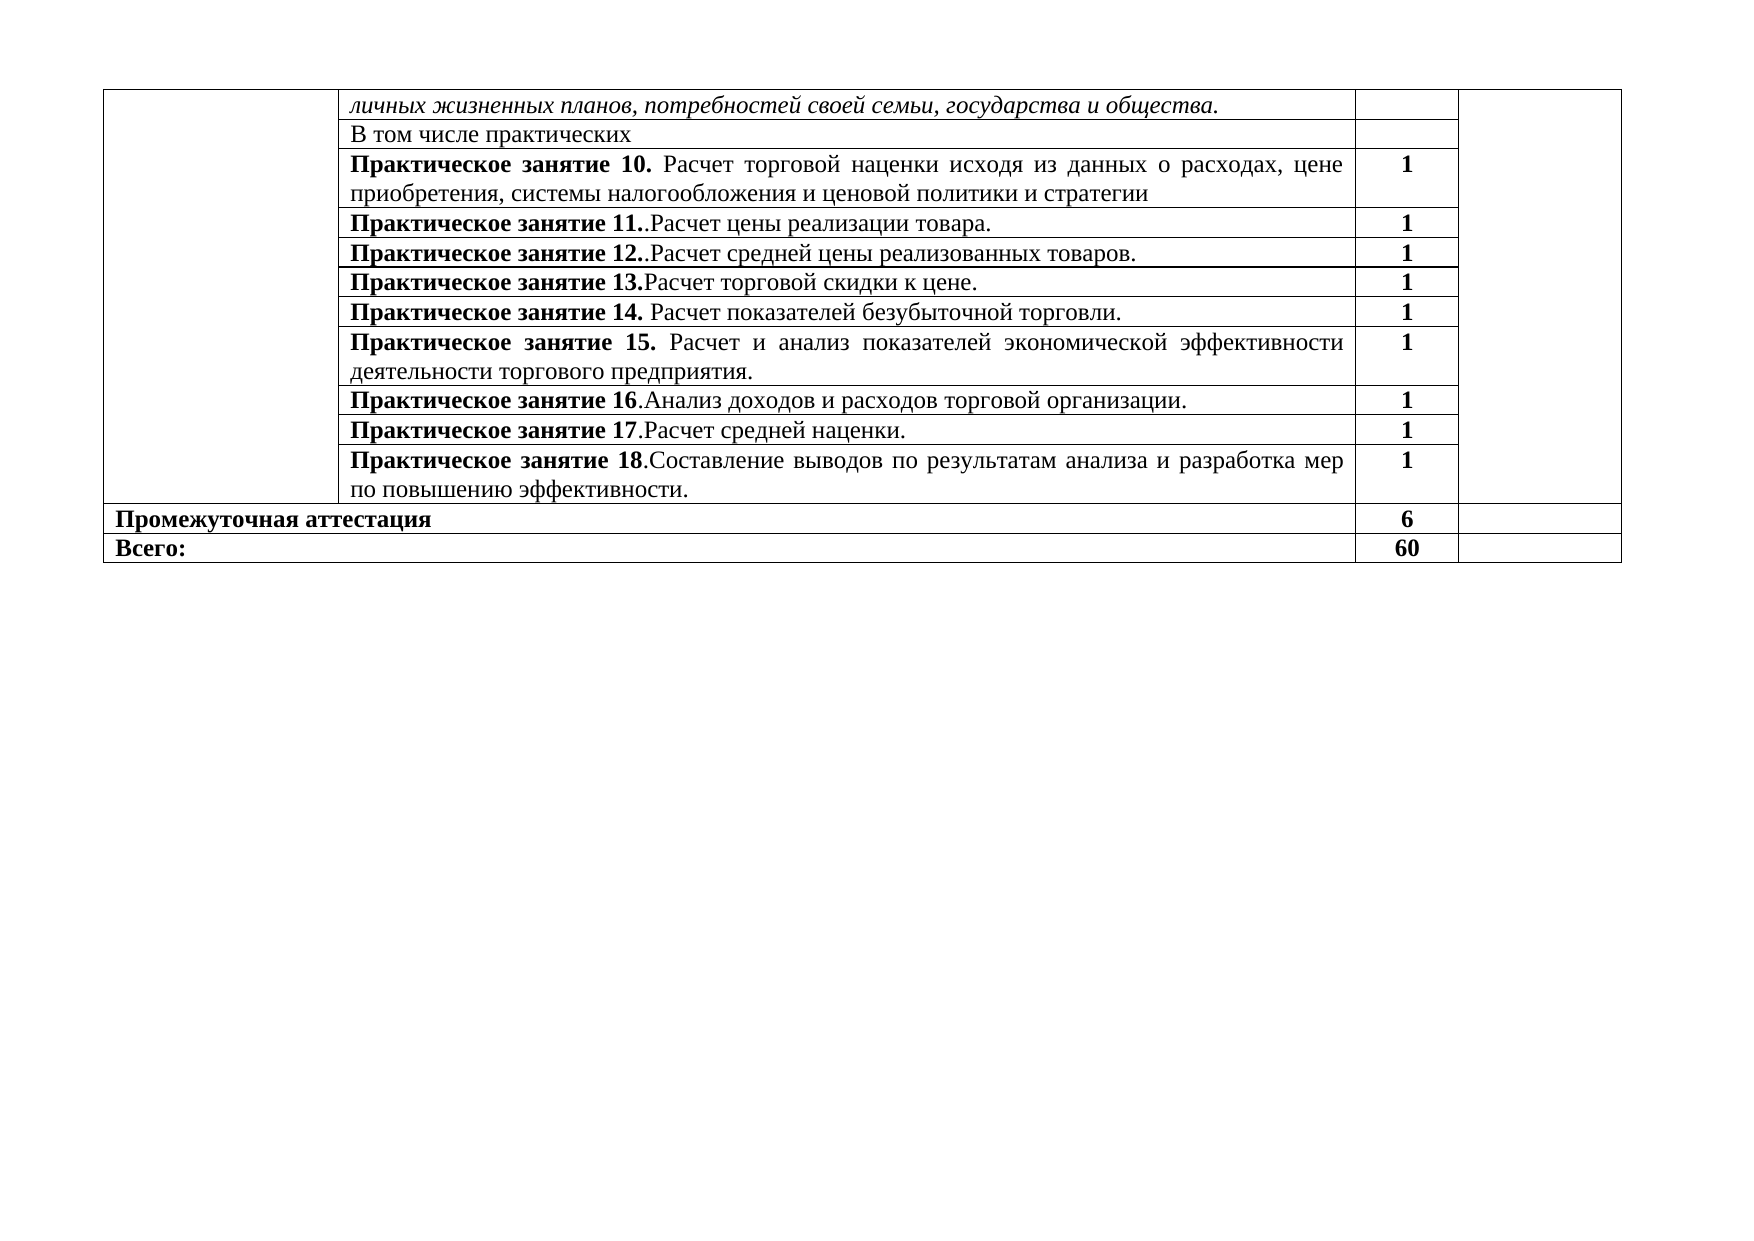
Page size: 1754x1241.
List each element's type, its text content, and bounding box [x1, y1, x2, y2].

table_cell 1 [1356, 90, 1458, 118]
table_cell Практическое занятие 15. Расчет и анализ показателей экономической эффективности деятельности торгового предприятия. [339, 327, 1355, 384]
table_cell 1 [1356, 445, 1458, 503]
table_cell 1 [1356, 149, 1458, 207]
table_cell Практическое занятие 14. Расчет показателей безубыточной торговли. [339, 297, 1355, 326]
table_cell 60 [1356, 534, 1458, 562]
table_cell В том числе практических [339, 120, 1355, 148]
table_cell 1 [1356, 327, 1458, 384]
table_cell 1 [1356, 268, 1458, 296]
table_cell Практическое занятие 17.Расчет средней наценки. [339, 415, 1355, 444]
table_cell Практическое занятие 12..Расчет средней цены реализованных товаров. [339, 238, 1355, 266]
table_cell 6 [1356, 504, 1458, 532]
table_cell Практическое занятие 18.Составление выводов по результатам анализа и разработка мер по повышению эффективности. [339, 445, 1355, 503]
table_cell [1459, 534, 1621, 562]
table_cell Практическое занятие 10. Расчет торговой наценки исходя из данных о расходах, цене приобретения, системы налогообложения и ценовой политики и стратегии [339, 149, 1355, 207]
table_cell 1 [1356, 297, 1458, 326]
table_cell Практическое занятие 16.Анализ доходов и расходов торговой организации. [339, 386, 1355, 414]
table_cell 1 [1356, 415, 1458, 444]
table_cell 1 [1356, 386, 1458, 414]
table_cell Всего: [104, 534, 1355, 562]
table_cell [339, 90, 1355, 118]
table_cell [1459, 504, 1621, 532]
table_cell 1 [1356, 238, 1458, 266]
table_cell Промежуточная аттестация [104, 504, 1355, 532]
table_cell [1356, 120, 1458, 148]
table_cell 1 [1356, 208, 1458, 237]
table_cell Практическое занятие 11..Расчет цены реализации товара. [339, 208, 1355, 237]
table_cell Практическое занятие 13.Расчет торговой скидки к цене. [339, 268, 1355, 296]
